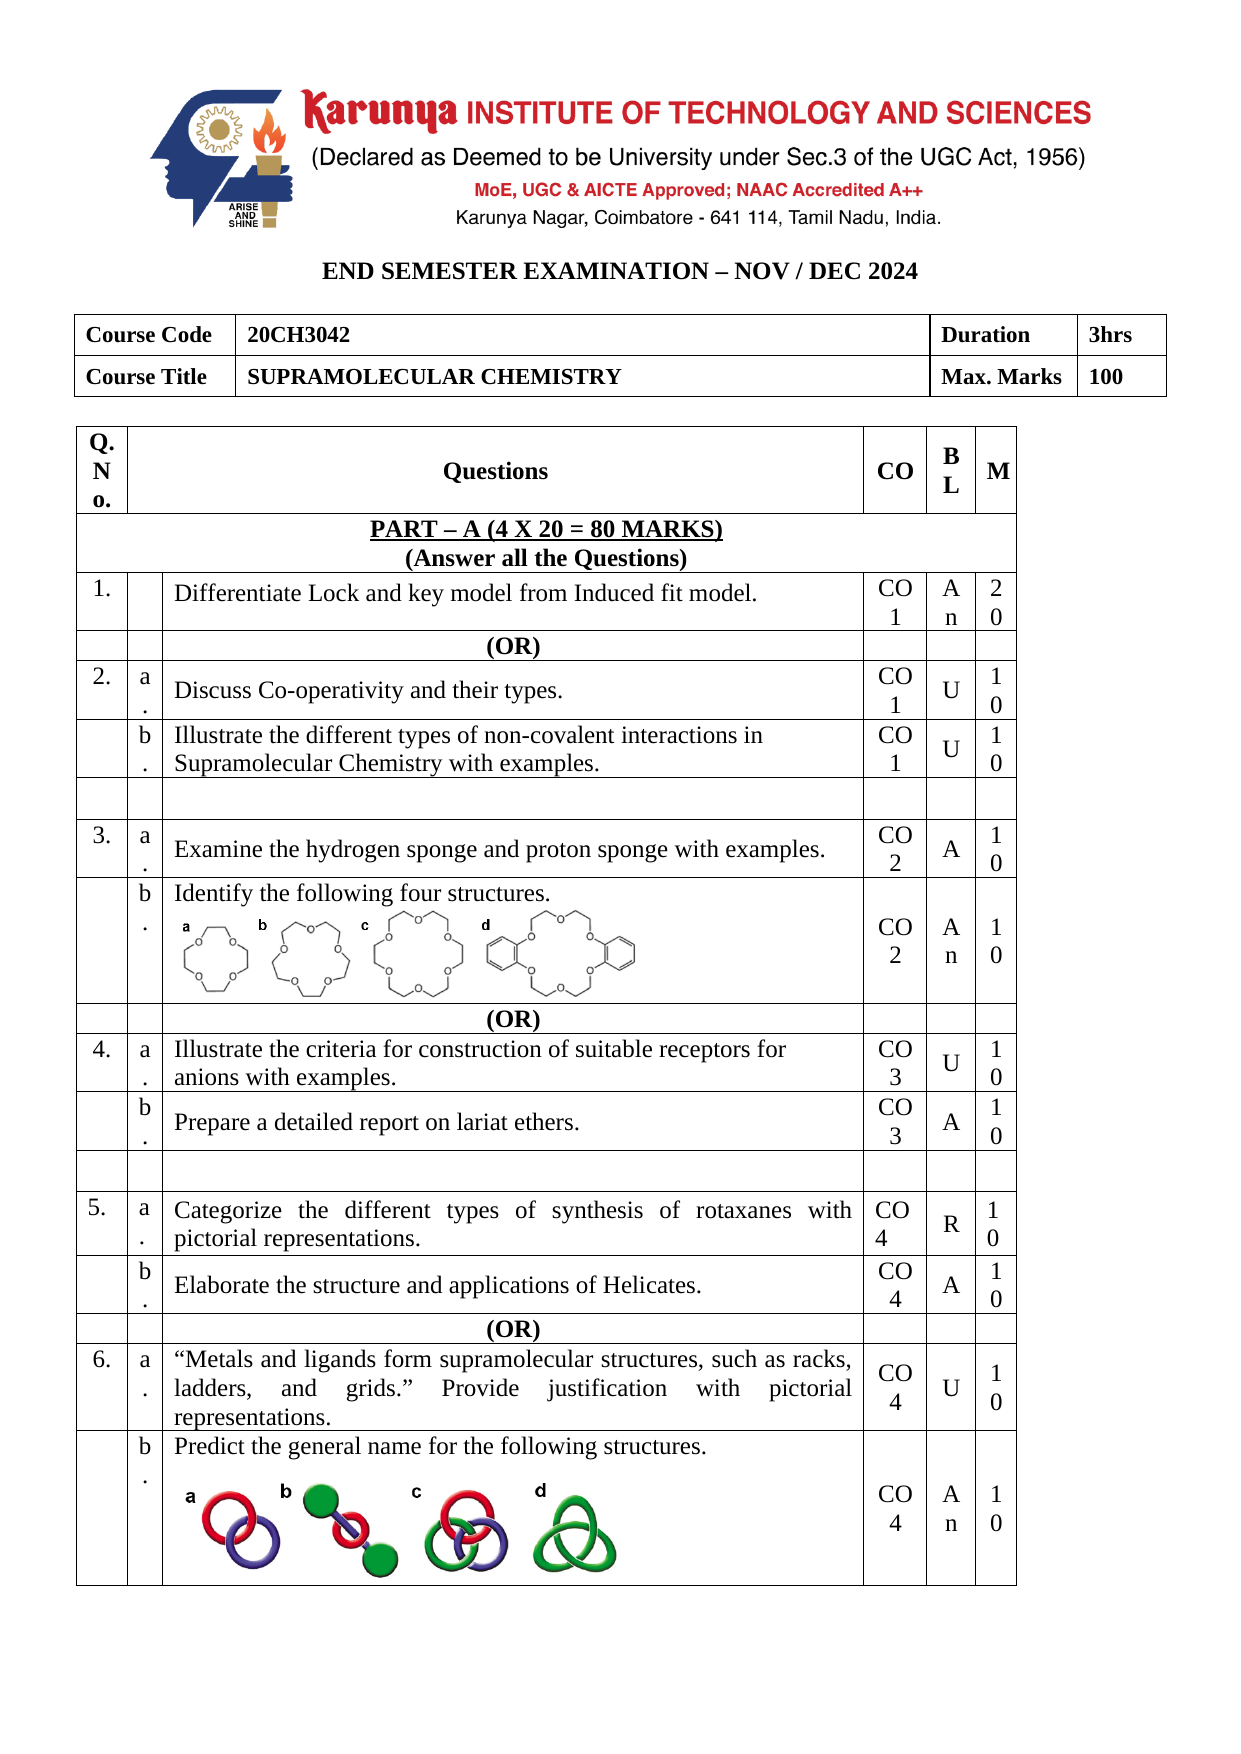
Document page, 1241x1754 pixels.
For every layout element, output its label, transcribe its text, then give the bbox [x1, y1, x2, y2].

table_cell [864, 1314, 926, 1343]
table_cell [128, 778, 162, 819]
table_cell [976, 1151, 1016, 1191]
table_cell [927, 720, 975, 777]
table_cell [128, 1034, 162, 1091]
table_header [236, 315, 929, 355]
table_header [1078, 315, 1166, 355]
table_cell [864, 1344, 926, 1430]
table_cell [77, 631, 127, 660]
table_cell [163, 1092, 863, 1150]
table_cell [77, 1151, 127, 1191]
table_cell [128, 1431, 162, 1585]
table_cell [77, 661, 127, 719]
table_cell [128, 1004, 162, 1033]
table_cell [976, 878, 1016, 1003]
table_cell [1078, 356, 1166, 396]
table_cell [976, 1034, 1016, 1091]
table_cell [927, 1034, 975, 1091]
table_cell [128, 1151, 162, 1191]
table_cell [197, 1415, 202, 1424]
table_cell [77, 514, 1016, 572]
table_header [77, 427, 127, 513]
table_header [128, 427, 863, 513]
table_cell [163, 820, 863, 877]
picture [173, 1460, 634, 1585]
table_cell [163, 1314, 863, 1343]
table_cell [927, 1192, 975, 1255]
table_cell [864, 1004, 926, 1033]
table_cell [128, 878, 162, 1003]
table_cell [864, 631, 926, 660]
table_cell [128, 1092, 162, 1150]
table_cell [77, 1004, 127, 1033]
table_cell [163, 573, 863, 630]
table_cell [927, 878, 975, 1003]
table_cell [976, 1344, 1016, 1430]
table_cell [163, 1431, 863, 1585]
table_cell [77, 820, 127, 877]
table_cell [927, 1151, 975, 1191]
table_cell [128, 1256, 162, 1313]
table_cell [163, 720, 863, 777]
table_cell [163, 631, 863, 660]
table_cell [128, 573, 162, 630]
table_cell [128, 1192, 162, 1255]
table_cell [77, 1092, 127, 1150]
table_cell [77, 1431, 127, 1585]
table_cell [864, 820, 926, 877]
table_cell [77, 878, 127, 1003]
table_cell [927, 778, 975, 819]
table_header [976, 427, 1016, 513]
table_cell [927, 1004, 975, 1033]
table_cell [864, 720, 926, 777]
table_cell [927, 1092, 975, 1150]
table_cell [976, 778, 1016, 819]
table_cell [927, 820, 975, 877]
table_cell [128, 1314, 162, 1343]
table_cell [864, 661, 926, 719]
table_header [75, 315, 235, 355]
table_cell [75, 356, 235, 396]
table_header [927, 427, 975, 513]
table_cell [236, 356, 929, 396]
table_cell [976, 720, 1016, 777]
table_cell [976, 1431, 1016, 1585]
text END SEMESTER EXAMINATION – NOV / DEC 2024 [150, 256, 1090, 285]
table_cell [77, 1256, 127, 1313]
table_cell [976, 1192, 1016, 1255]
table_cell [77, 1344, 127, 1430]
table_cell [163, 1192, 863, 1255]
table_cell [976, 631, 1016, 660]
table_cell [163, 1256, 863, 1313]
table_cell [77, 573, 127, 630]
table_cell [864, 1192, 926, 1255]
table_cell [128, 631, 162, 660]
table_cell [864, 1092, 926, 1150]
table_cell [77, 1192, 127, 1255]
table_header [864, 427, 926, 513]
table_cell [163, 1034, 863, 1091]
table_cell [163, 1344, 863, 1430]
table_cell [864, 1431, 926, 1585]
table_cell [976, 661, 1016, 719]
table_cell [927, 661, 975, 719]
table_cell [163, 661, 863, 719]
picture [150, 89, 1091, 228]
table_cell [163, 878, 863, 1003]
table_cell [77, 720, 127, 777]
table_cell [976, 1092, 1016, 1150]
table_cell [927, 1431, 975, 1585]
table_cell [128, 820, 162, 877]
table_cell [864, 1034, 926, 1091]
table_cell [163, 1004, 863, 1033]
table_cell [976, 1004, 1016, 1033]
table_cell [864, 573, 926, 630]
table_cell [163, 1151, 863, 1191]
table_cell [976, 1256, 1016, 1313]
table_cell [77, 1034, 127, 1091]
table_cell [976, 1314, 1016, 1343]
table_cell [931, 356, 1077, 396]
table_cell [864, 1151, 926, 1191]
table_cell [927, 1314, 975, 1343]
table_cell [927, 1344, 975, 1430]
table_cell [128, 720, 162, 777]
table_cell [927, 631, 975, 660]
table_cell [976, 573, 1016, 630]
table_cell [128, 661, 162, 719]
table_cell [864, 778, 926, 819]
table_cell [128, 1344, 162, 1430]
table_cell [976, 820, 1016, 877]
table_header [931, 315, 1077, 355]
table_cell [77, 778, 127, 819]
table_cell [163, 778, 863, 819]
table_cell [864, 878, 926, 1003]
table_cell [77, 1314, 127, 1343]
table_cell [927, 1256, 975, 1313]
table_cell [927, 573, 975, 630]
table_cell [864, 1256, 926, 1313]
picture [173, 907, 644, 1003]
